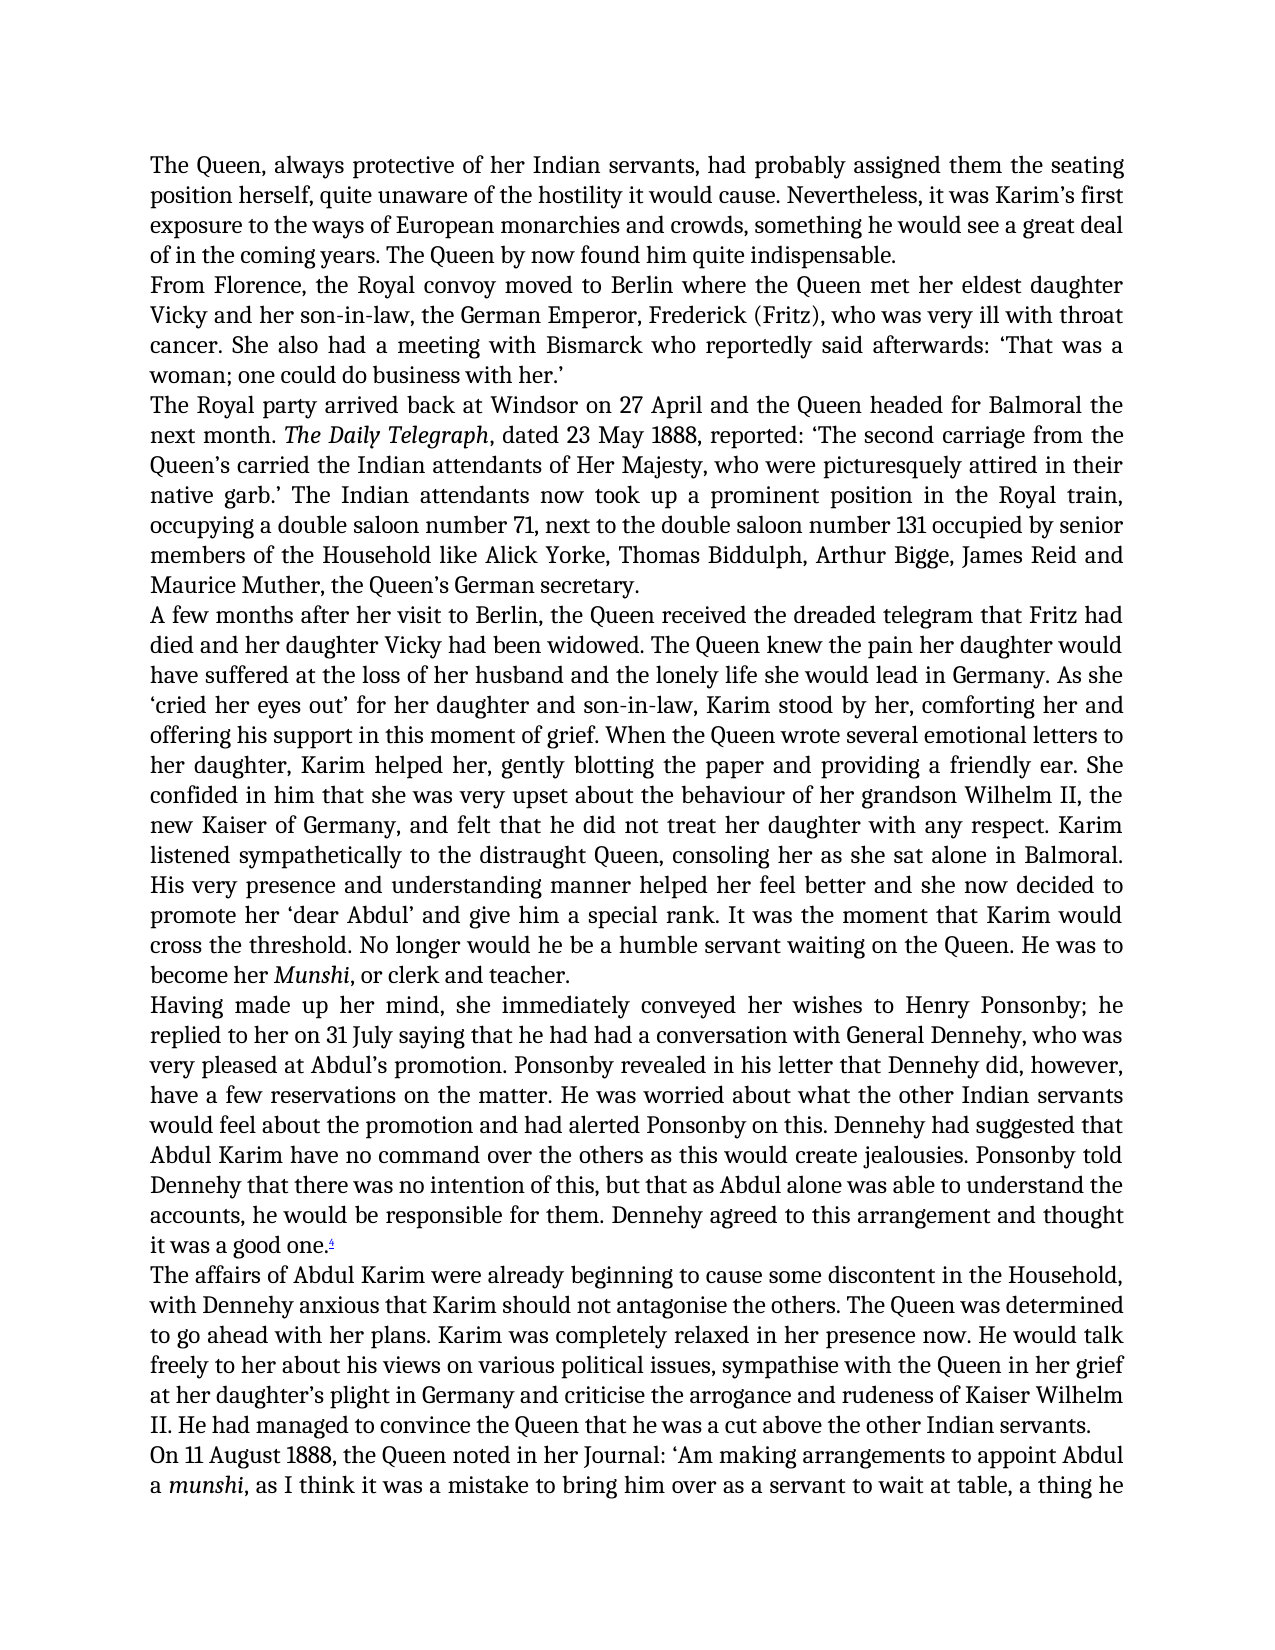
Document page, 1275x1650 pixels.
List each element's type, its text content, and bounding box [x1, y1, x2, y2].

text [150, 1440, 1125, 1500]
text Having made up her mind, she immediately conveyed her wishes to Henry Ponsonby; he replied to her on 31 July saying that he had had a conversation with General Dennehy, who was very pleased at Abdul’s promotion. Ponsonby revealed in his letter that Dennehy did, however, have a few reservations on the matter. He was worried about what the other Indian servants would feel about the promotion and had alerted Ponsonby on this. Dennehy had suggested that Abdul Karim have no command over the others as this would create jealousies. Ponsonby told Dennehy that there was no intention of this, but that as Abdul alone was able to understand the accounts, he would be responsible for them. Dennehy agreed to this arrangement and thought it was a good one.4 [150, 990, 1125, 1260]
text A few months after her visit to Berlin, the Queen received the dreaded telegram that Fritz had died and her daughter Vicky had been widowed. The Queen knew the pain her daughter would have suffered at the loss of her husband and the lonely life she would lead in Germany. As she ‘cried her eyes out’ for her daughter and son-in-law, Karim stood by her, comforting her and offering his support in this moment of grief. When the Queen wrote several emotional letters to her daughter, Karim helped her, gently blotting the paper and providing a friendly ear. She confided in him that she was very upset about the behaviour of her grandson Wilhelm II, the new Kaiser of Germany, and felt that he did not treat her daughter with any respect. Karim listened sympathetically to the distraught Queen, consoling her as she sat alone in Balmoral. His very presence and understanding manner helped her feel better and she now decided to promote her ‘dear Abdul’ and give him a special rank. It was the moment that Karim would cross the threshold. No longer would he be a humble servant waiting on the Queen. He was to become her Munshi, or clerk and teacher. [150, 600, 1125, 990]
text The affairs of Abdul Karim were already beginning to cause some discontent in the Household, with Dennehy anxious that Karim should not antagonise the others. The Queen was determined to go ahead with her plans. Karim was completely relaxed in her presence now. He would talk freely to her about his views on various political issues, sympathise with the Queen in her grief at her daughter’s plight in Germany and criticise the arrogance and rudeness of Kaiser Wilhelm II. He had managed to convince the Queen that he was a cut above the other Indian servants. [150, 1260, 1125, 1440]
text The Royal party arrived back at Windsor on 27 April and the Queen headed for Balmoral the next month. The Daily Telegraph, dated 23 May 1888, reported: ‘The second carriage from the Queen’s carried the Indian attendants of Her Majesty, who were picturesquely attired in their native garb.’ The Indian attendants now took up a prominent position in the Royal train, occupying a double saloon number 71, next to the double saloon number 131 occupied by senior members of the Household like Alick Yorke, Thomas Biddulph, Arthur Bigge, James Reid and Maurice Muther, the Queen’s German secretary. [150, 390, 1125, 600]
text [150, 150, 1125, 270]
text From Florence, the Royal convoy moved to Berlin where the Queen met her eldest daughter Vicky and her son-in-law, the German Emperor, Frederick (Fritz), who was very ill with throat cancer. She also had a meeting with Bismarck who reportedly said afterwards: ‘That was a woman; one could do business with her.’ [150, 270, 1125, 390]
